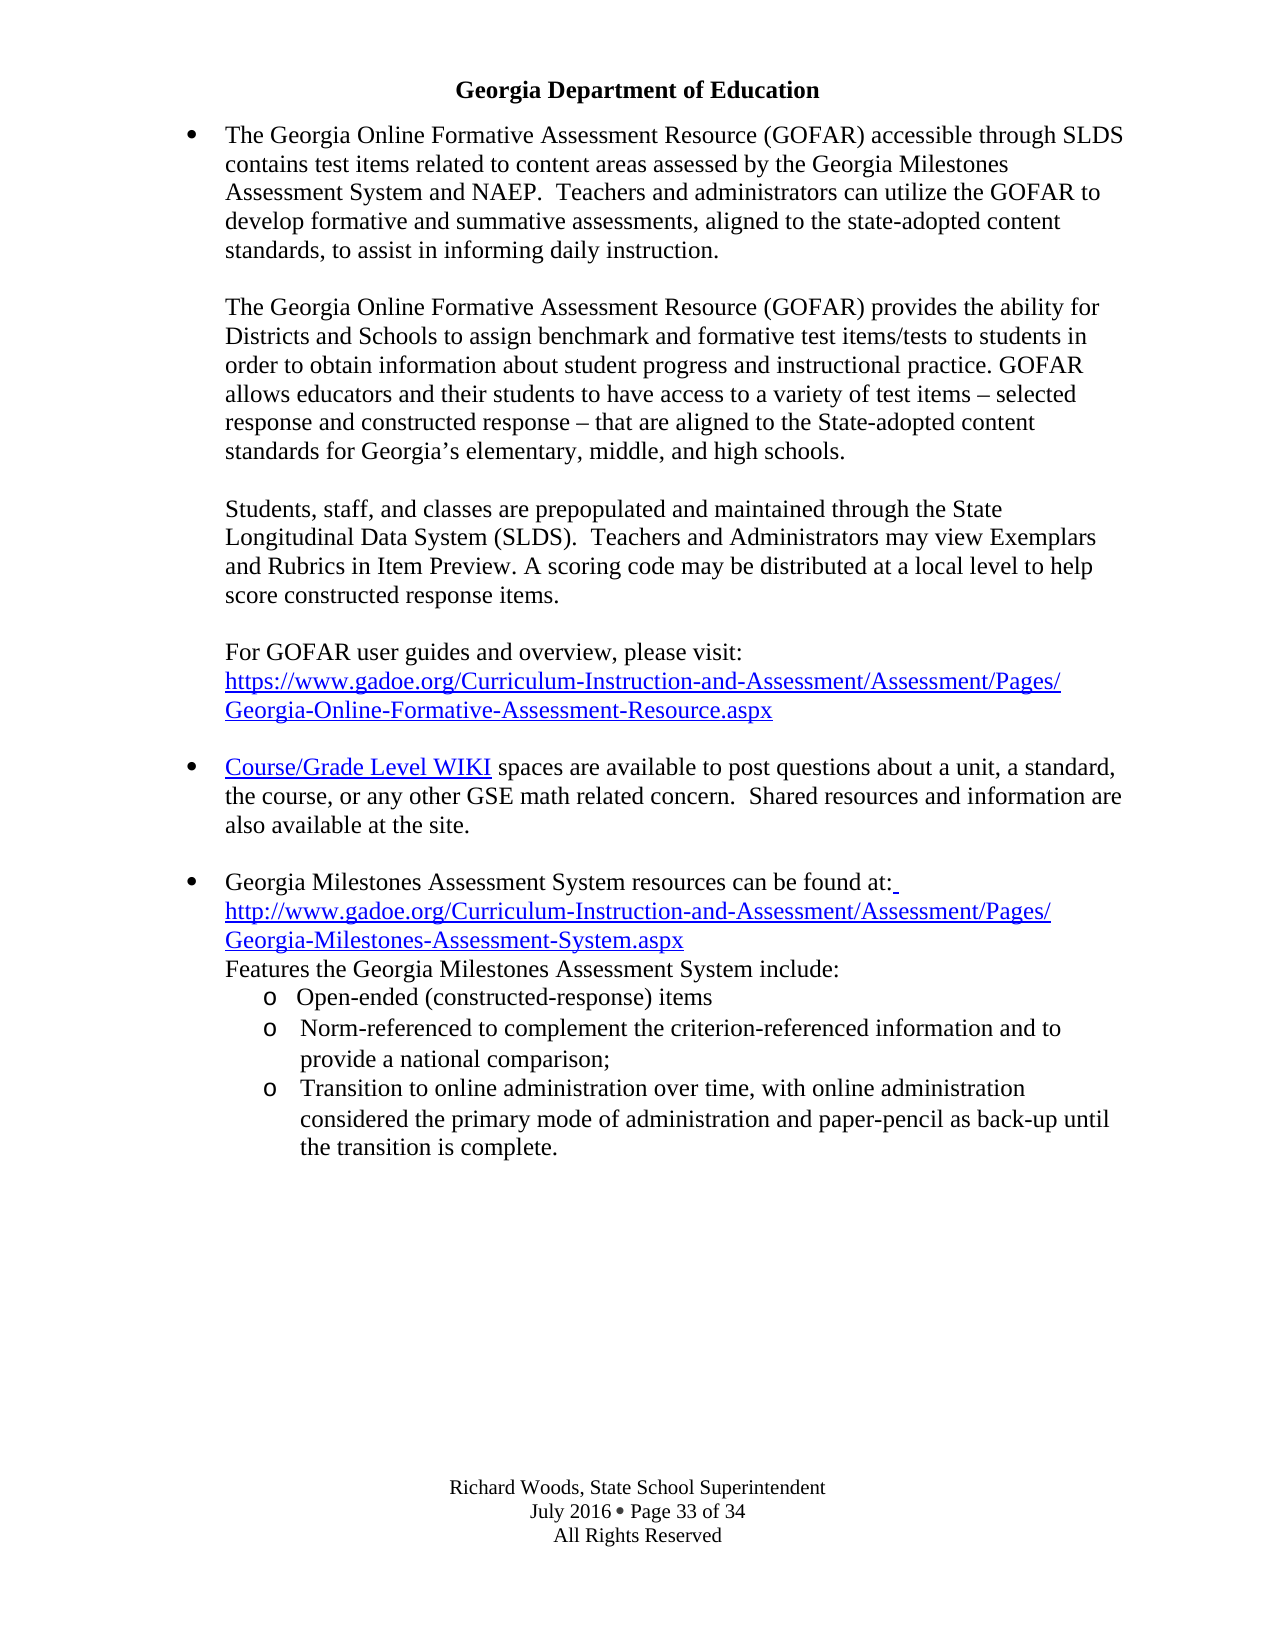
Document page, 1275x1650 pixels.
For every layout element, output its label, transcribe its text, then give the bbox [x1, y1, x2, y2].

list Course/Grade Level WIKI spaces are available to post questions about a unit, a standard, the course, or any other GSE math related concern. Shared resources and information are also available at the site. [187, 752, 1125, 839]
text https://www.gadoe.org/Curriculum-Instruction-and-Assessment/Assessment/Pages/Georgia-Online-Formative-Assessment-Resource.aspx [225, 666, 1125, 724]
text The Georgia Online Formative Assessment Resource (GOFAR) provides the ability for Districts and Schools to assign benchmark and formative test items/tests to students in order to obtain information about student progress and instructional practice. GOFAR allows educators and their students to have access to a variety of test items – selected response and constructed response – that are aligned to the State-adopted content standards for Georgia’s elementary, middle, and high schools. [225, 292, 1125, 465]
list Norm-referenced to complement the criterion-referenced information and to provide a national comparison; [262, 1013, 1125, 1073]
text For GOFAR user guides and overview, please visit: [225, 637, 1125, 666]
text o Open-ended (constructed-response) items [225, 982, 1125, 1013]
list The Georgia Online Formative Assessment Resource (GOFAR) accessible through SLDS contains test items related to content areas assessed by the Georgia Milestones Assessment System and NAEP. Teachers and administrators can utilize the GOFAR to develop formative and summative assessments, aligned to the state-adopted content standards, to assist in informing daily instruction. [187, 120, 1125, 264]
list Transition to online administration over time, with online administration considered the primary mode of administration and paper-penc​il as back-up until the transition is complete. [262, 1073, 1125, 1161]
list Georgia Milestones Assessment System resources can be found at: http://www.gadoe.org/Curriculum-Instruction-and-Assessment/Assessment/Pages/Georgia-Milestones-Assessment-System.aspx [187, 867, 1125, 954]
text Students, staff, and classes are prepopulated and maintained through the State Longitudinal Data System (SLDS). Teachers and Administrators may view Exemplars and Rubrics in Item Preview. A scoring code may be distributed at a local level to help score constructed response items. [225, 494, 1125, 609]
text Features the Georgia Milestones Assessment System include: [150, 954, 1125, 982]
